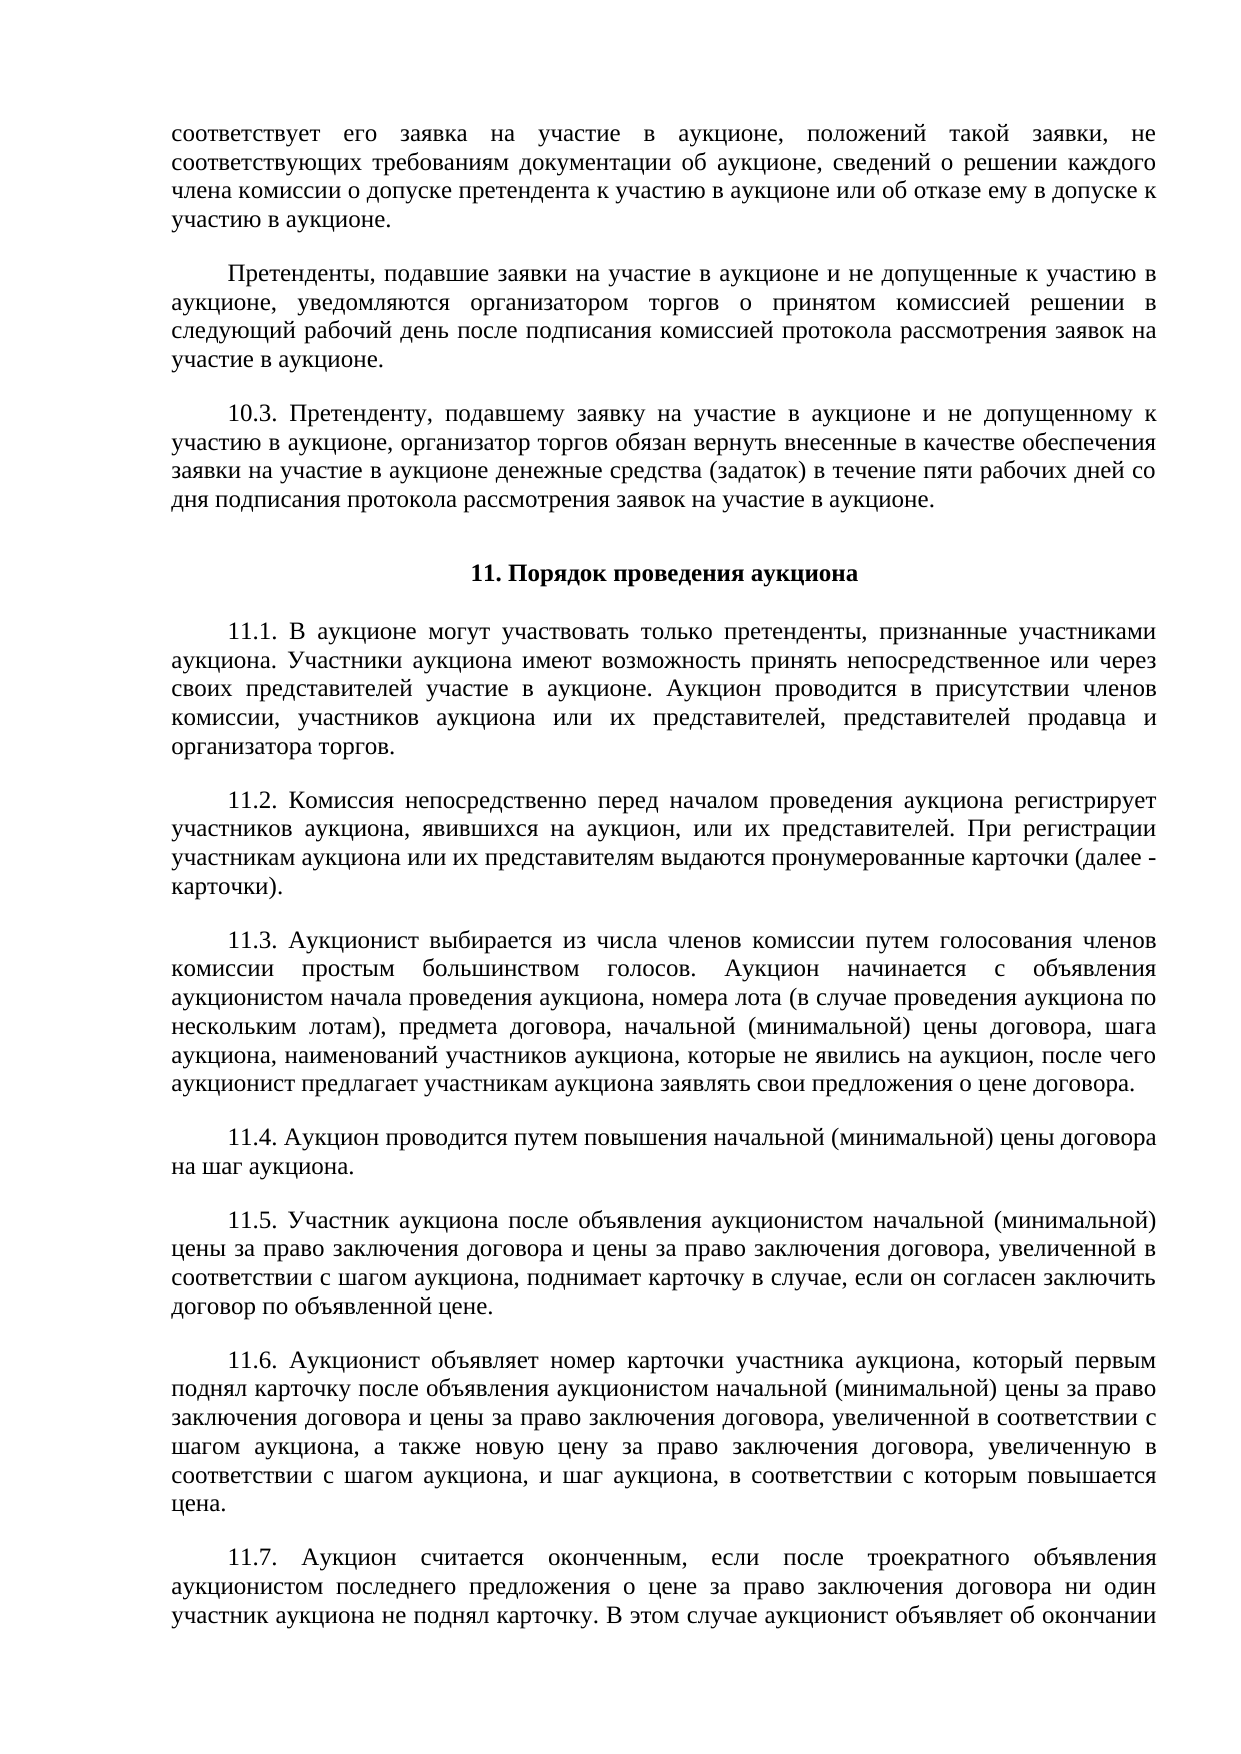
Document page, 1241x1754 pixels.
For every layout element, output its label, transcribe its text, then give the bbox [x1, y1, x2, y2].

text 11.4. Аукцион проводится путем повышения начальной (минимальной) цены договора на шаг аукциона. [171, 1122, 1157, 1180]
text 11.2. Комиссия непосредственно перед началом проведения аукциона регистрирует участников аукциона, явившихся на аукцион, или их представителей. При регистрации участникам аукциона или их представителям выдаются пронумерованные карточки (далее - карточки). [171, 785, 1157, 900]
text 10.3. Претенденту, подавшему заявку на участие в аукционе и не допущенному к участию в аукционе, организатор торгов обязан вернуть внесенные в качестве обеспечения заявки на участие в аукционе денежные средства (задаток) в течение пяти рабочих дней со дня подписания протокола рассмотрения заявок на участие в аукционе. [171, 398, 1157, 513]
title 11. Порядок проведения аукциона [171, 558, 1157, 587]
text 11.1. В аукционе могут участвовать только претенденты, признанные участниками аукциона. Участники аукциона имеют возможность принять непосредственное или через своих представителей участие в аукционе. Аукцион проводится в присутствии членов комиссии, участников аукциона или их представителей, представителей продавца и организатора торгов. [171, 616, 1157, 760]
text 11.5. Участник аукциона после объявления аукционистом начальной (минимальной) цены за право заключения договора и цены за право заключения договора, увеличенной в соответствии с шагом аукциона, поднимает карточку в случае, если он согласен заключить договор по объявленной цене. [171, 1205, 1157, 1320]
text Претенденты, подавшие заявки на участие в аукционе и не допущенные к участию в аукционе, уведомляются организатором торгов о принятом комиссией решении в следующий рабочий день после подписания комиссией протокола рассмотрения заявок на участие в аукционе. [171, 258, 1157, 373]
text 11.6. Аукционист объявляет номер карточки участника аукциона, который первым поднял карточку после объявления аукционистом начальной (минимальной) цены за право заключения договора и цены за право заключения договора, увеличенной в соответствии с шагом аукциона, а также новую цену за право заключения договора, увеличенную в соответствии с шагом аукциона, и шаг аукциона, в соответствии с которым повышается цена. [171, 1345, 1157, 1517]
text 11.3. Аукционист выбирается из числа членов комиссии путем голосования членов комиссии простым большинством голосов. Аукцион начинается с объявления аукционистом начала проведения аукциона, номера лота (в случае проведения аукциона по нескольким лотам), предмета договора, начальной (минимальной) цены договора, шага аукциона, наименований участников аукциона, которые не явились на аукцион, после чего аукционист предлагает участникам аукциона заявлять свои предложения о цене договора. [171, 925, 1157, 1097]
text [171, 1542, 1157, 1628]
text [171, 118, 1157, 233]
